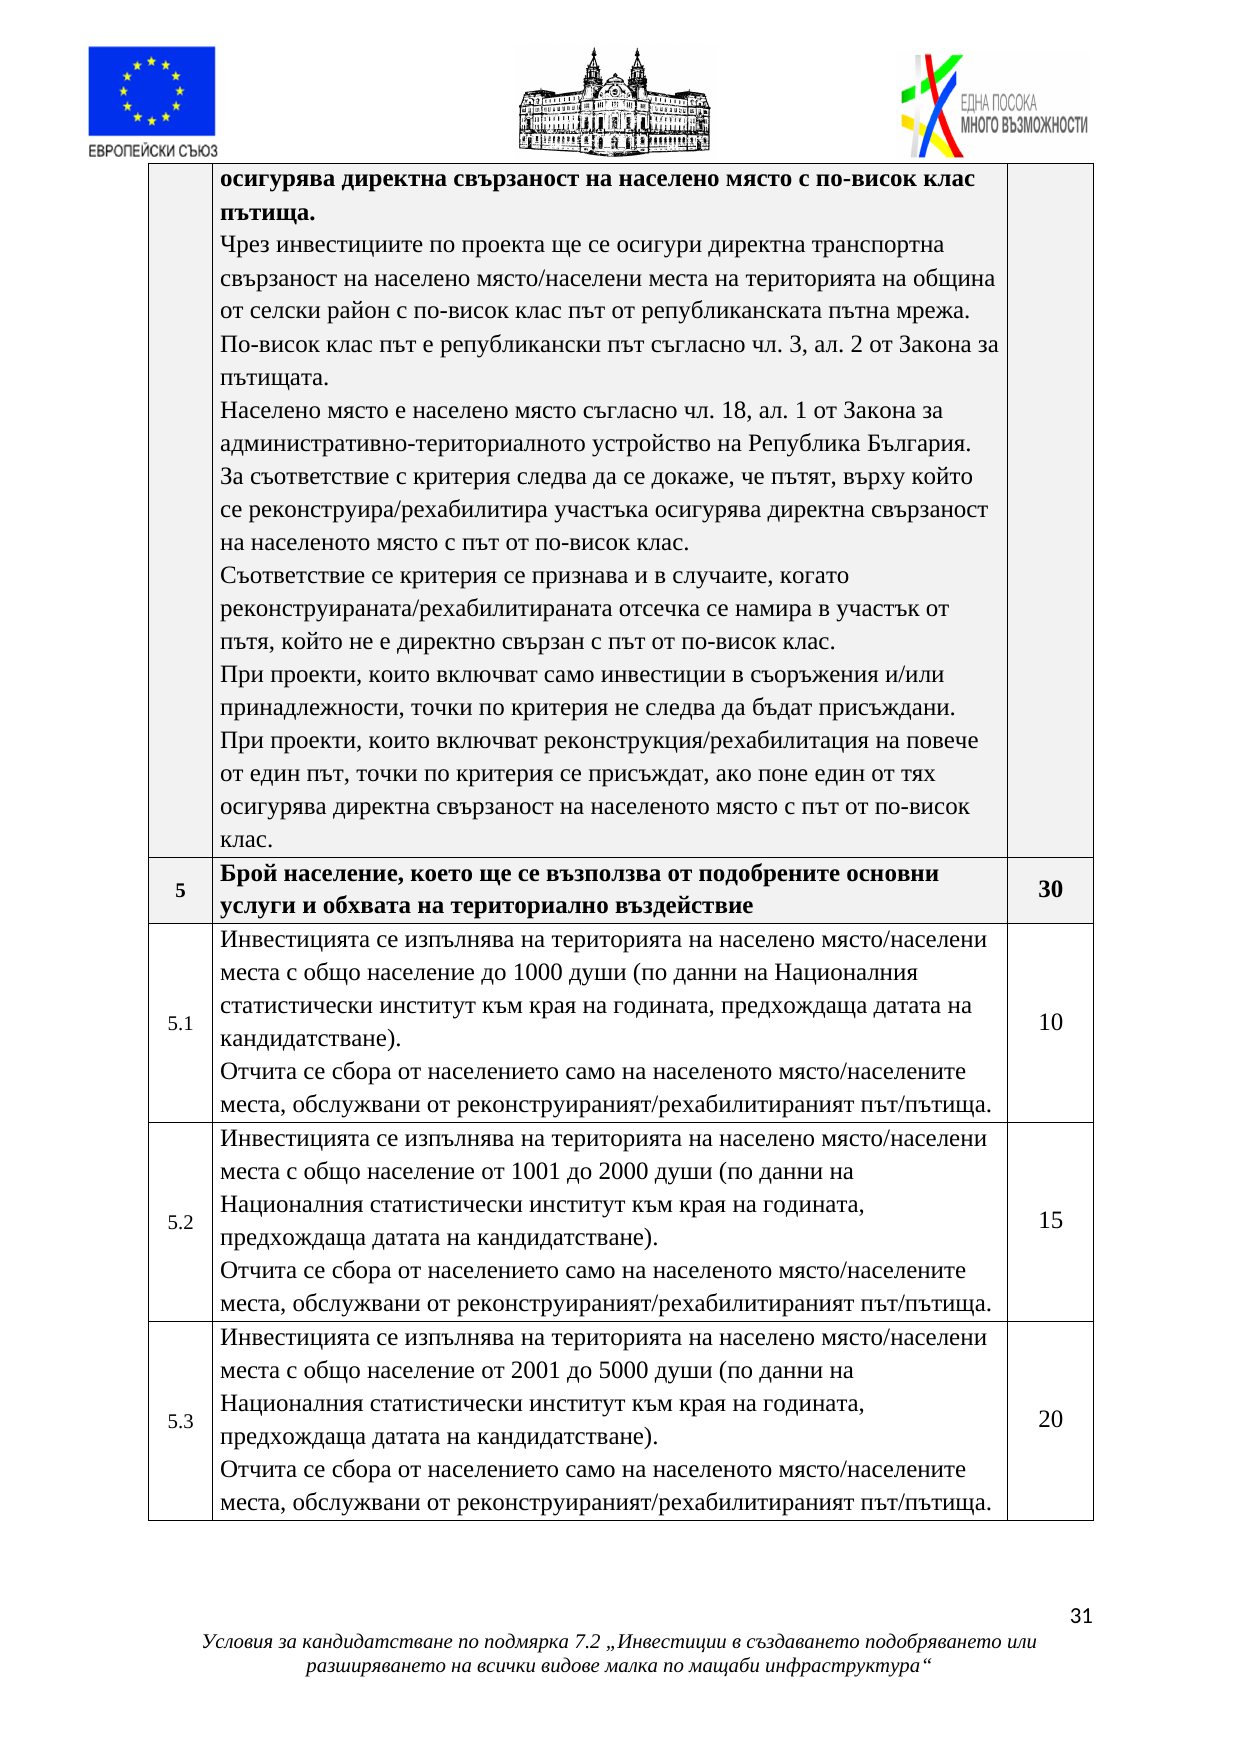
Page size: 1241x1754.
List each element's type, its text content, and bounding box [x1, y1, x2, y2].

table_cell Инвестицията се изпълнява на територията на населено място/населени места с общо население до 1000 души (по данни на Националния статистически институт към края на годината, предхождаща датата на кандидатстване). Отчита се сбора от населението само на населеното място/населените места, обслужвани от реконструираният/рехабилитираният път/пътища. [213, 924, 1007, 1122]
table_cell 26 [1008, 164, 1093, 857]
table_cell 20 [1008, 1322, 1093, 1519]
picture [896, 50, 1090, 160]
picture [88, 45, 219, 160]
table_cell 30 [1008, 858, 1093, 923]
table_cell 4* [149, 164, 212, 857]
table_cell 5 [149, 858, 212, 923]
table_cell 15 [1008, 1123, 1093, 1321]
table_cell 5.3 [149, 1322, 212, 1519]
table_cell Инвестицията се изпълнява на територията на населено място/населени места с общо население от 2001 до 5000 души (по данни на Националния статистически институт към края на годината, предхождаща датата на кандидатстване). Отчита се сбора от населението само на населеното място/населените места, обслужвани от реконструираният/рехабилитираният път/пътища. [213, 1322, 1007, 1519]
table_cell 5.1 [149, 924, 212, 1122]
table_cell 10 [1008, 924, 1093, 1122]
picture [514, 44, 718, 160]
table_cell 5.2 [149, 1123, 212, 1321]
table_cell Инвестицията се изпълнява на територията на населено място/населени места с общо население от 1001 до 2000 души (по данни на Националния статистически институт към края на годината, предхождаща датата на кандидатстване). Отчита се сбора от населението само на населеното място/населените места, обслужвани от реконструираният/рехабилитираният път/пътища. [213, 1123, 1007, 1321]
table_cell Брой население, което ще се възползва от подобрените основни услуги и обхвата на териториално въздействие [213, 858, 1007, 923]
